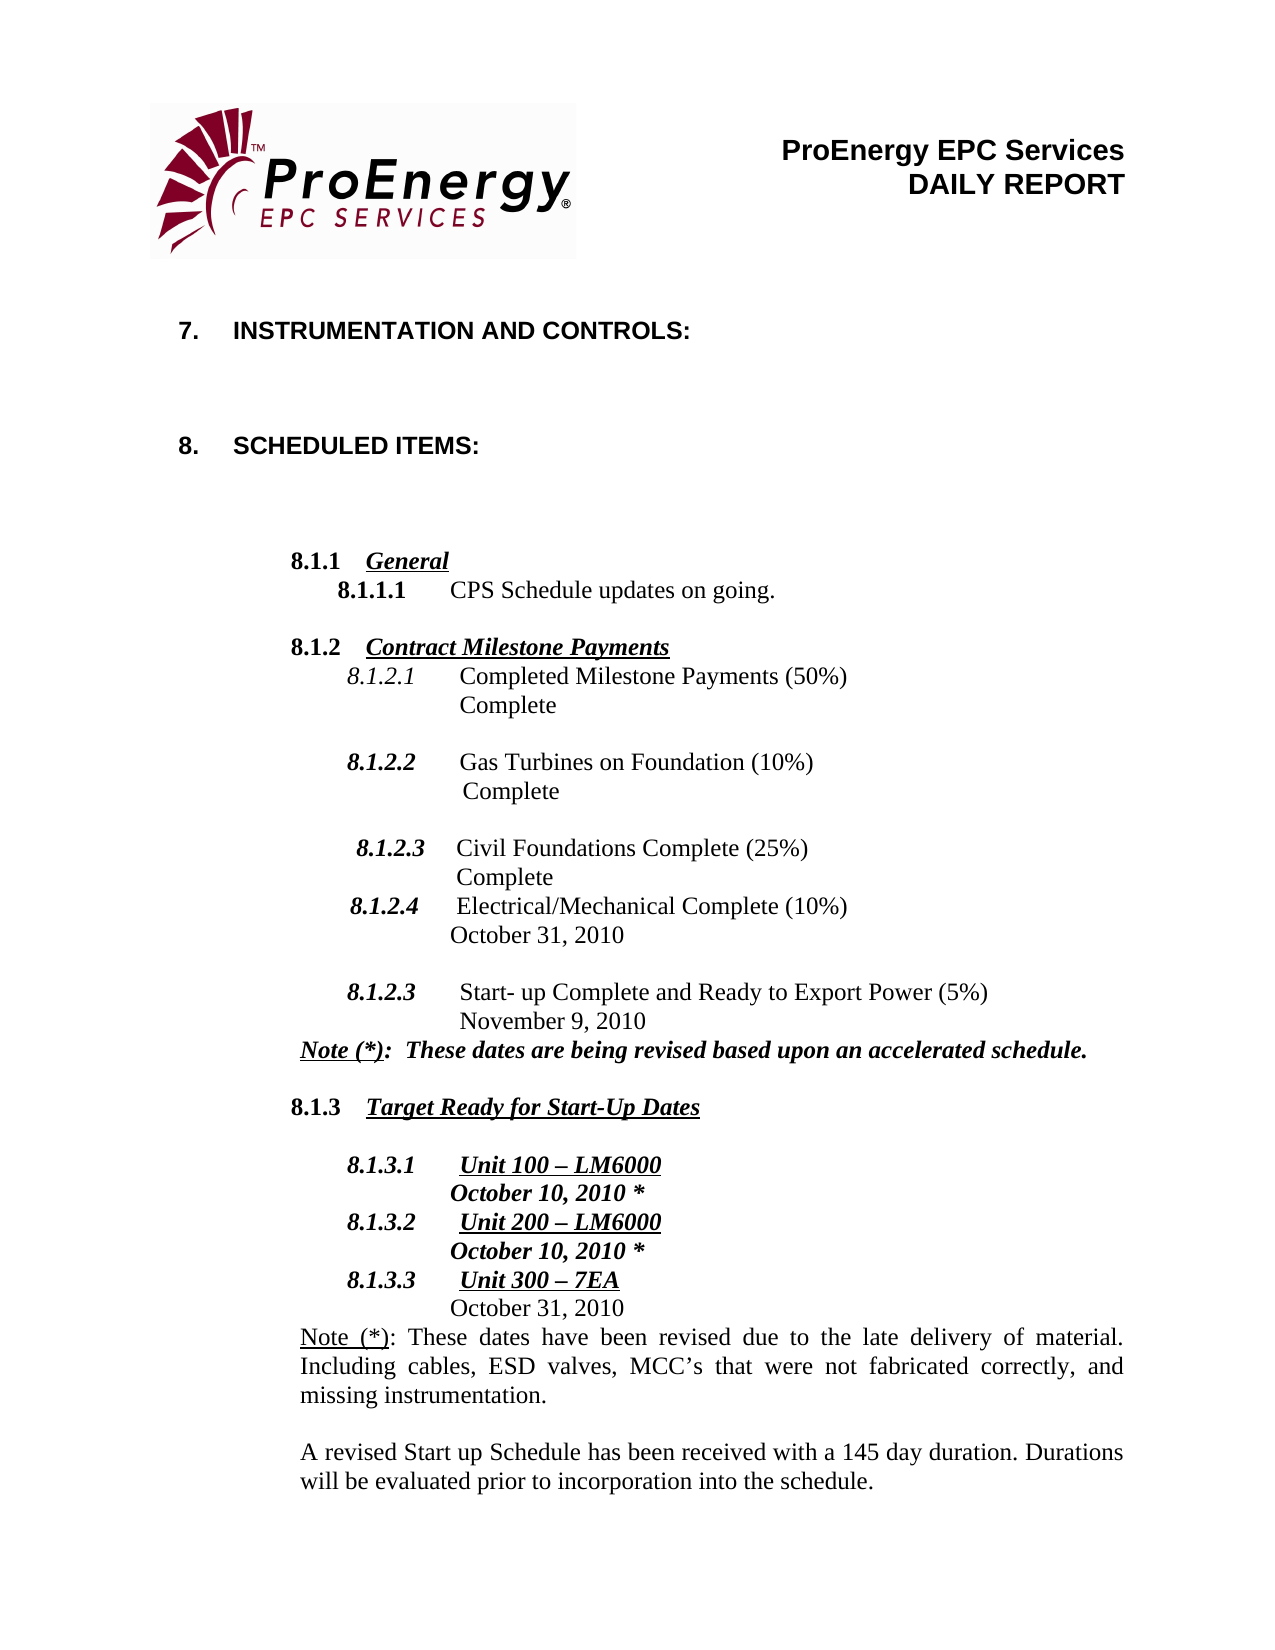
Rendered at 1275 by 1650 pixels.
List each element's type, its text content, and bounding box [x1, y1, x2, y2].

list SCHEDULED ITEMS: [178, 431, 1125, 460]
text Complete [459, 690, 1125, 718]
list Unit 200 – LM6000 [347, 1207, 1125, 1236]
text October 31, 2010 [450, 920, 1125, 948]
list Unit 100 – LM6000 [347, 1150, 1125, 1178]
list General [291, 546, 1125, 575]
text A revised Start up Schedule has been received with a 145 day duration. Durations will be evaluated prior to incorporation into the schedule. [300, 1437, 1125, 1495]
text Complete [450, 776, 1125, 805]
list Contract Milestone Payments [291, 632, 1125, 661]
text 8.1.2.4 Electrical/Mechanical Complete (10%) [225, 891, 1125, 920]
list Target Ready for Start-Up Dates [291, 1092, 1125, 1121]
text Complete [450, 862, 1125, 891]
list Gas Turbines on Foundation (10%) [347, 747, 1125, 776]
list INSTRUMENTATION AND CONTROLS: [178, 316, 1125, 345]
text October 31, 2010 [450, 1293, 1125, 1322]
text Note (*): These dates have been revised due to the late delivery of material. Including cables, ESD valves, MCC’s that were not fabricated correctly, and missing instrumentation. [300, 1322, 1125, 1408]
list Unit 300 – 7EA [347, 1265, 1125, 1293]
text November 9, 2010 [459, 1006, 1125, 1035]
list Completed Milestone Payments (50%) [347, 661, 1125, 690]
list 8.1.2.3 Civil Foundations Complete (25%) [300, 833, 1125, 862]
picture [150, 103, 577, 259]
list CPS Schedule updates on going. [337, 575, 1125, 603]
text October 10, 2010 * [450, 1178, 1125, 1207]
text Note (*): These dates are being revised based upon an accelerated schedule. [300, 1035, 1125, 1063]
list Start- up Complete and Ready to Export Power (5%) [347, 977, 1125, 1006]
text October 10, 2010 * [450, 1236, 1125, 1265]
